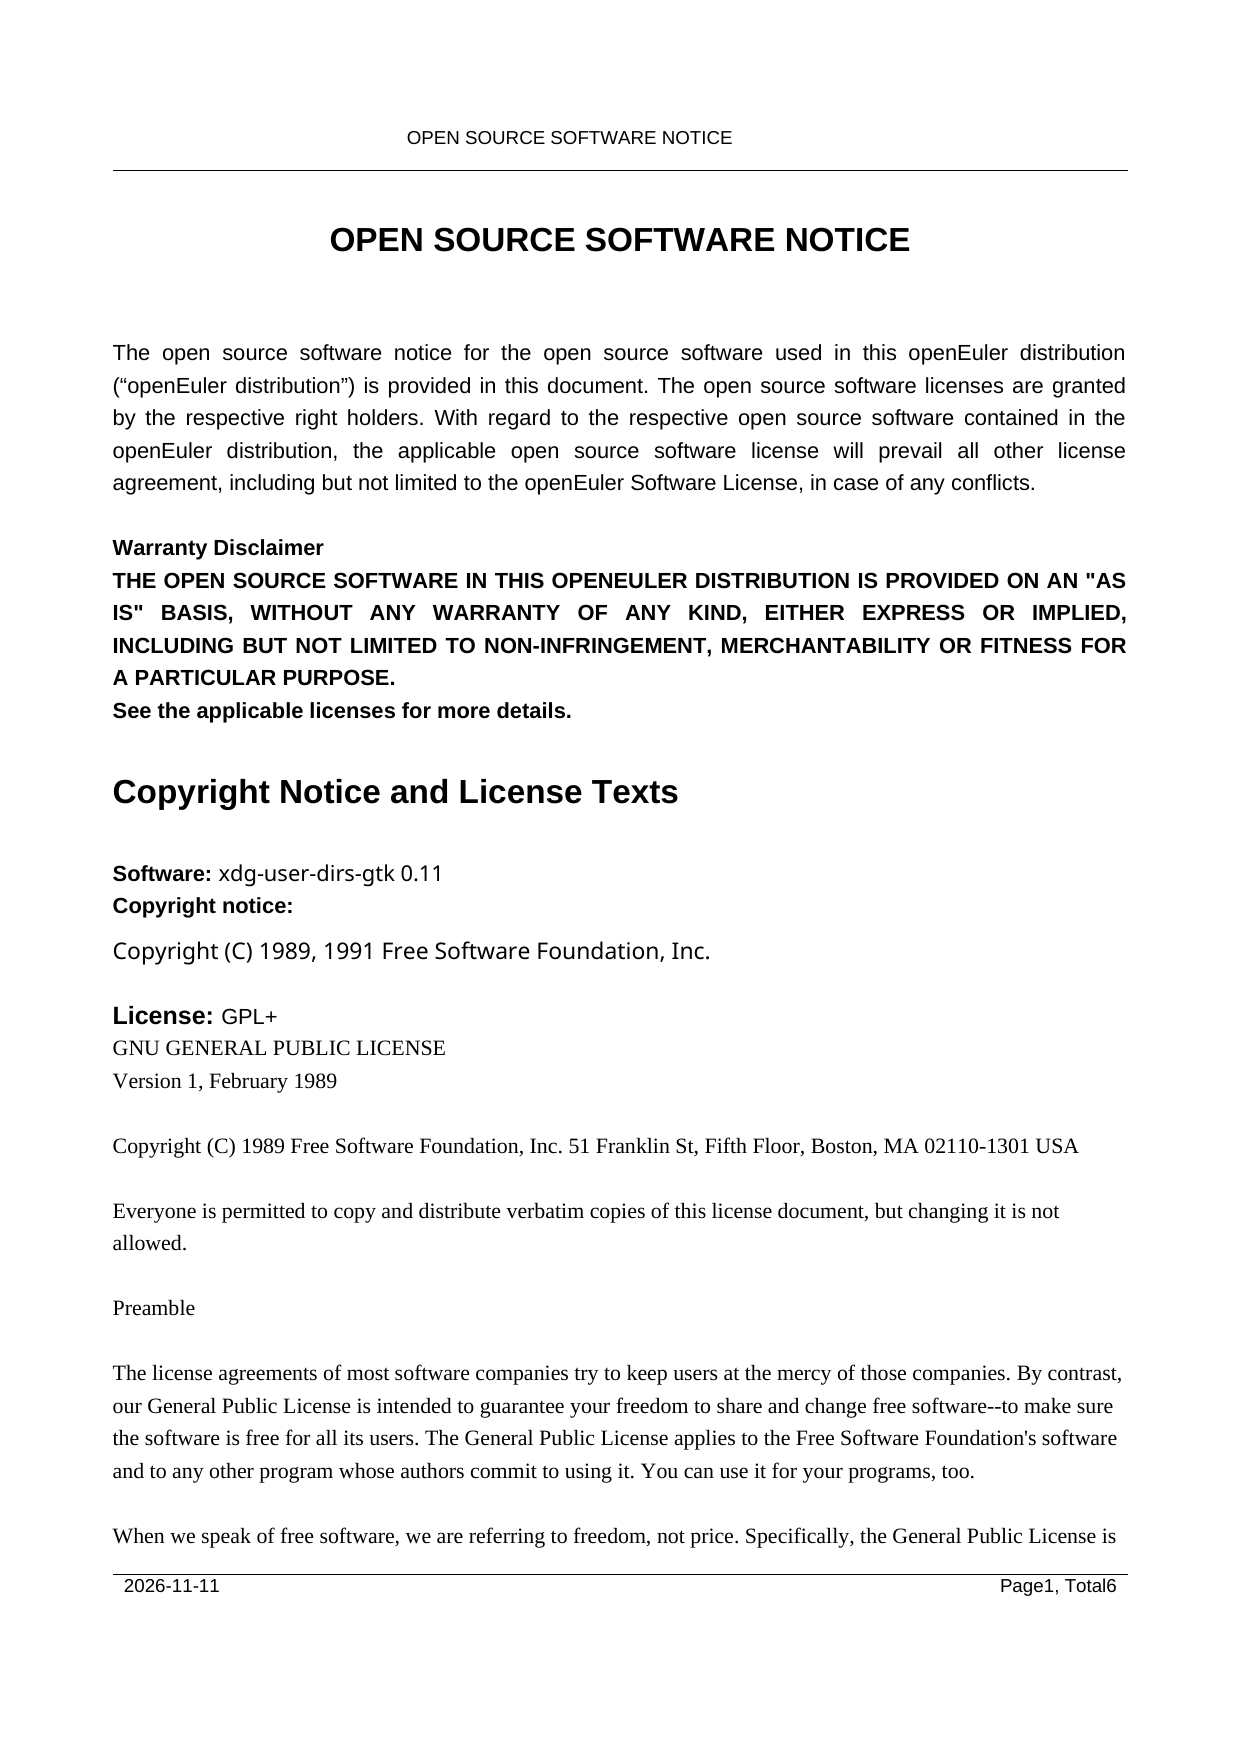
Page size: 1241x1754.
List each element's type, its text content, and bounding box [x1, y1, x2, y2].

text Copyright Notice and License Texts [112, 759, 1128, 824]
text THE OPEN SOURCE SOFTWARE IN THIS OPENEULER DISTRIBUTION IS PROVIDED ON AN "AS IS" BASIS, WITHOUT ANY WARRANTY OF ANY KIND, EITHER EXPRESS OR IMPLIED, INCLUDING BUT NOT LIMITED TO NON-INFRINGEMENT, MERCHANTABILITY OR FITNESS FOR A PARTICULAR PURPOSE. See the applicable licenses for more details. [112, 564, 1128, 726]
text Copyright notice: [112, 889, 1128, 921]
text License: GPL+ [112, 999, 1128, 1031]
text The open source software notice for the open source software used in this openEuler distribution (“openEuler distribution”) is provided in this document. The open source software licenses are granted by the respective right holders. With regard to the respective open source software contained in the openEuler distribution, the applicable open source software license will prevail all other license agreement, including but not limited to the openEuler Software License, in case of any conflicts. [112, 336, 1128, 499]
title Software: xdg-user-dirs-gtk 0.11 [112, 856, 1128, 889]
text Copyright (C) 1989, 1991 Free Software Foundation, Inc. [112, 934, 1128, 999]
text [112, 1031, 1128, 1551]
text OPEN SOURCE SOFTWARE NOTICE [112, 206, 1128, 271]
text Warranty Disclaimer [112, 531, 1128, 564]
